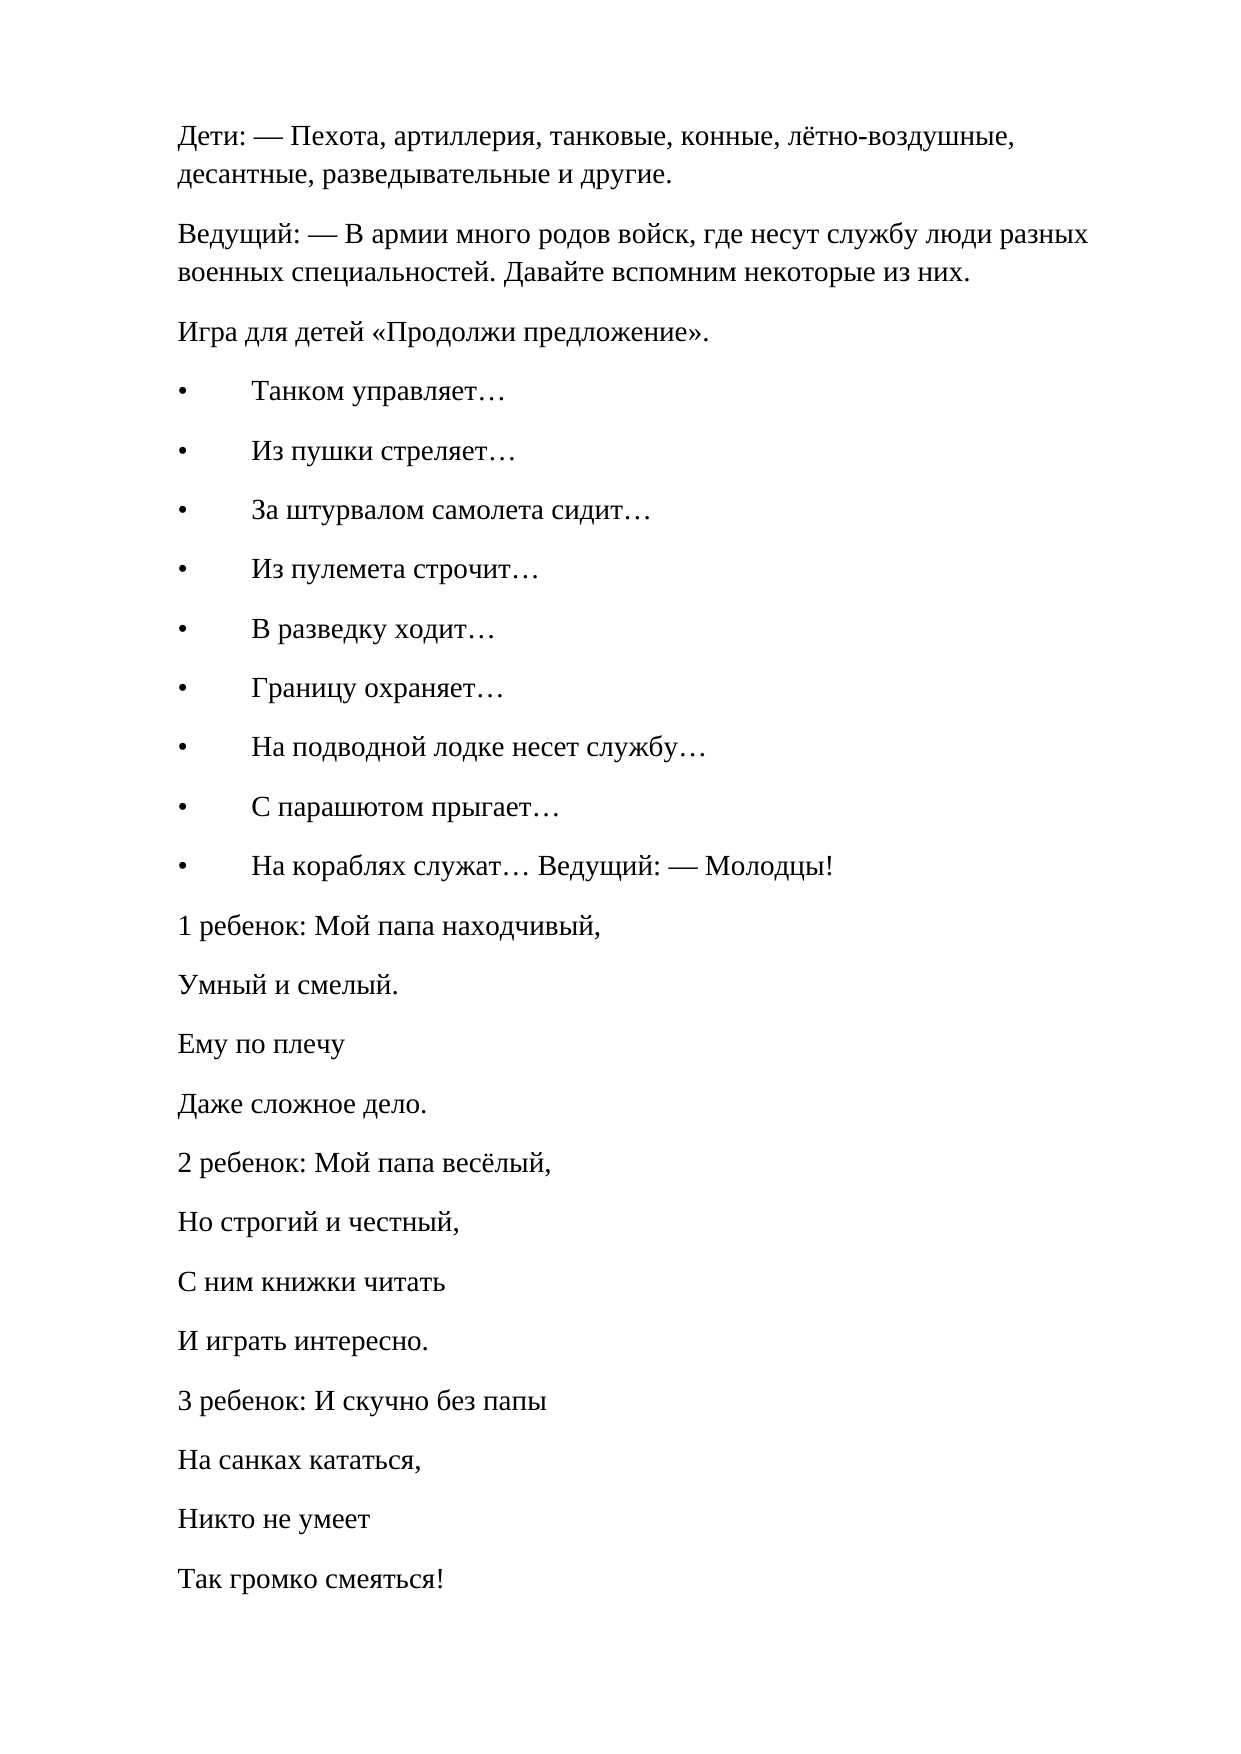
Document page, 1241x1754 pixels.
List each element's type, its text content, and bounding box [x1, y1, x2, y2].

text На санках кататься, [177, 1442, 1152, 1476]
text С ним книжки читать [177, 1264, 1152, 1297]
text Игра для детей «Продолжи предложение». [177, 314, 1152, 347]
text • С парашютом прыгает… [177, 789, 1152, 822]
text • Танком управляет… [177, 373, 1152, 407]
text Дети: — Пехота, артиллерия, танковые, конные, лётно-воздушные, десантные, разведывательные и другие. [177, 118, 1152, 190]
text Но строгий и честный, [177, 1204, 1152, 1238]
text Даже сложное дело. [177, 1086, 1152, 1119]
text Ему по плечу [177, 1026, 1152, 1060]
text 2 ребенок: Мой папа весёлый, [177, 1145, 1152, 1179]
text • Из пушки стреляет… [177, 433, 1152, 466]
text • На подводной лодке несет службу… [177, 729, 1152, 763]
text • В разведку ходит… [177, 611, 1152, 644]
text Так громко смеяться! [177, 1561, 1152, 1594]
text Никто не умеет [177, 1501, 1152, 1535]
text • За штурвалом самолета сидит… [177, 492, 1152, 526]
text Умный и смелый. [177, 967, 1152, 1001]
text 3 ребенок: И скучно без папы [177, 1383, 1152, 1416]
text 1 ребенок: Мой папа находчивый, [177, 908, 1152, 941]
text И играть интересно. [177, 1323, 1152, 1357]
text • Границу охраняет… [177, 670, 1152, 704]
text Ведущий: — В армии много родов войск, где несут службу люди разных военных специальностей. Давайте вспомним некоторые из них. [177, 216, 1152, 288]
text • На кораблях служат… Ведущий: — Молодцы! [177, 848, 1152, 882]
text • Из пулемета строчит… [177, 551, 1152, 585]
